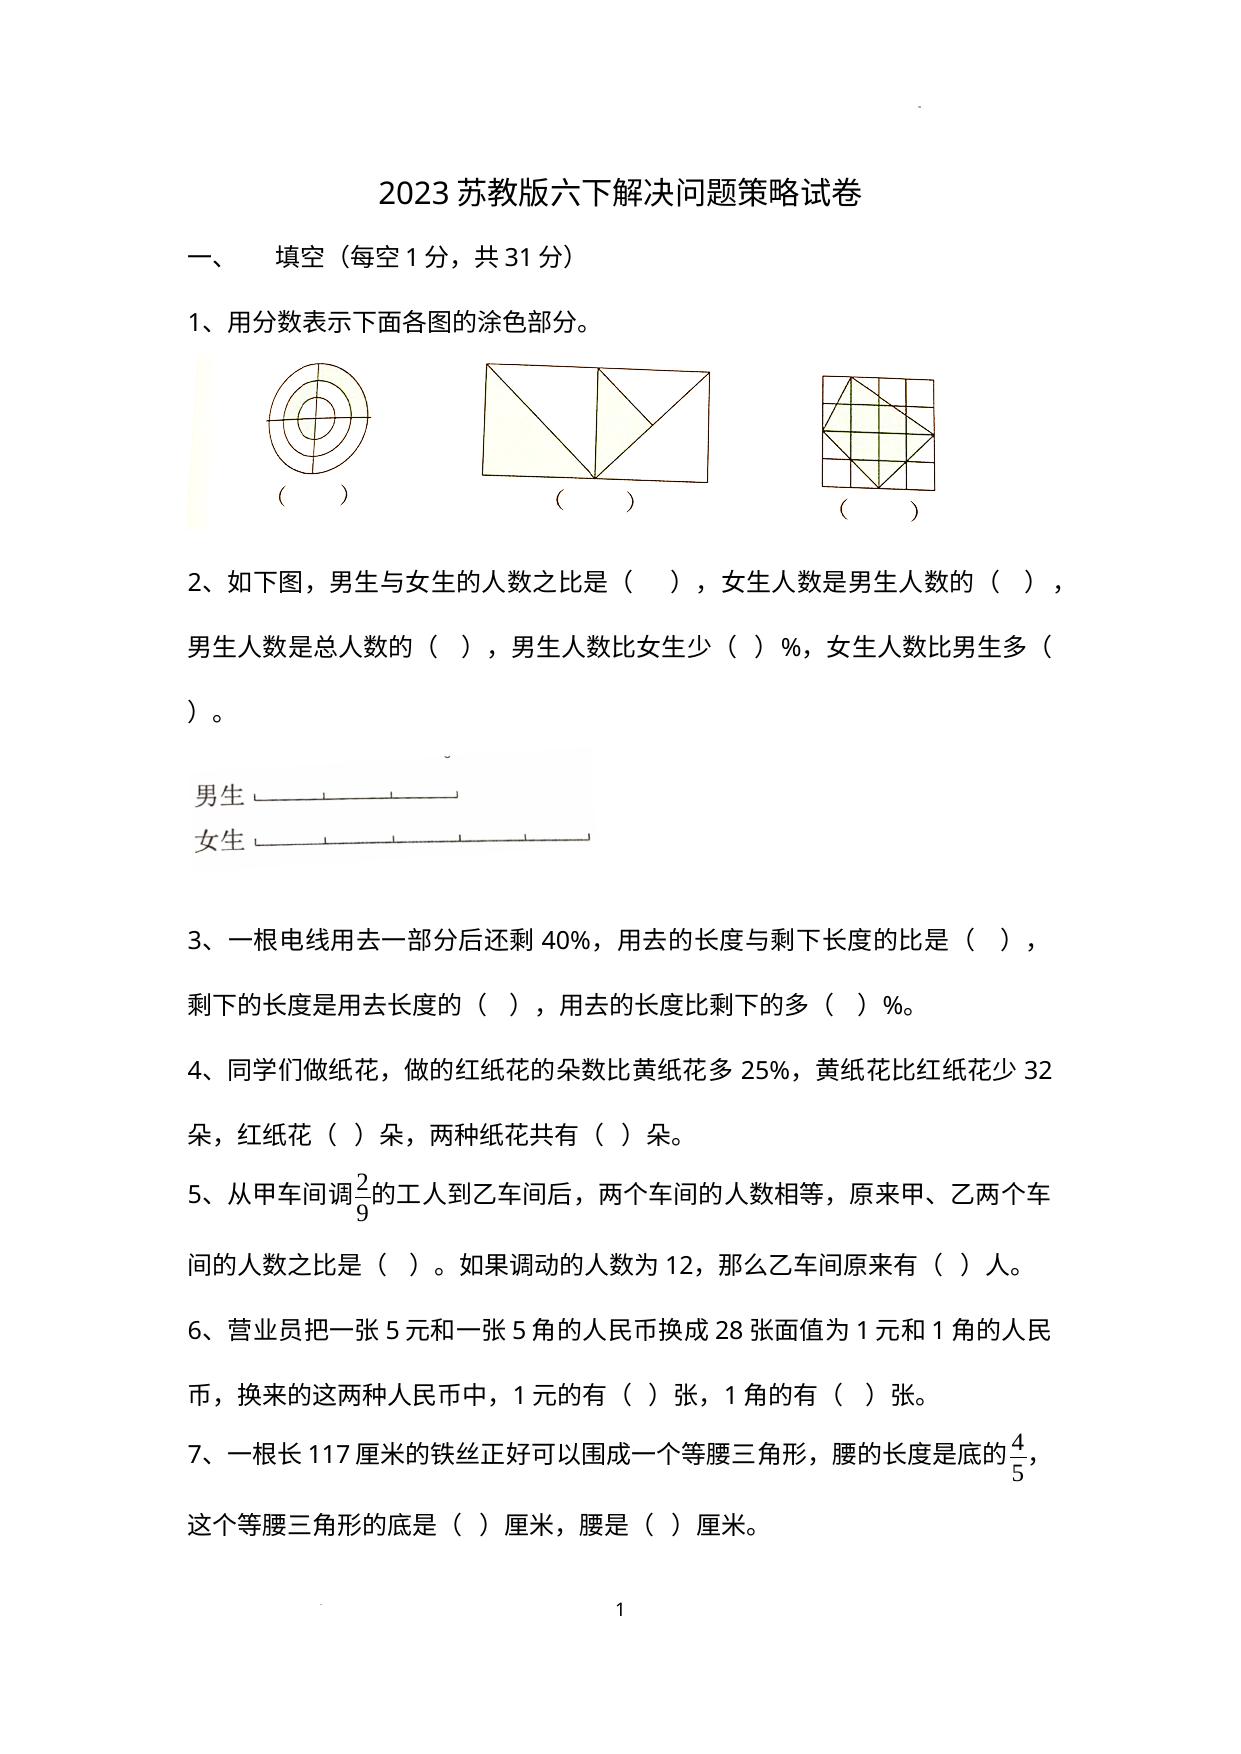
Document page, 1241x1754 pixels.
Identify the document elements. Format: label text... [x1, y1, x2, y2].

picture [187, 353, 1024, 530]
text 7、一根长117厘米的铁丝正好可以围成一个等腰三角形，腰的长度是底的，这个等腰三角形的底是（ ）厘米，腰是（ ）厘米。 [187, 1426, 1053, 1556]
text 4、同学们做纸花，做的红纸花的朵数比黄纸花多25%，黄纸花比红纸花少32朵，红纸花（ ）朵，两种纸花共有（ ）朵。 [187, 1036, 1053, 1166]
text 1、用分数表示下面各图的涂色部分。 [187, 288, 1053, 353]
text 6、营业员把一张5元和一张5角的人民币换成28张面值为1元和1角的人民币，换来的这两种人民币中，1元的有（ ）张，1角的有（ ）张。 [187, 1296, 1053, 1426]
text 3、一根电线用去一部分后还剩40%，用去的长度与剩下长度的比是（ ），剩下的长度是用去长度的（ ），用去的长度比剩下的多（ ）%。 [187, 906, 1053, 1036]
text 2023苏教版六下解决问题策略试卷 [187, 158, 1053, 223]
list 填空（每空1分，共31分） [187, 223, 1053, 288]
text 2、如下图，男生与女生的人数之比是（ ），女生人数是男生人数的（ ），男生人数是总人数的（ ），男生人数比女生少（ ）%，女生人数比男生多（ ）。 [187, 548, 1053, 743]
picture [187, 747, 598, 873]
text 5、从甲车间调的工人到乙车间后，两个车间的人数相等，原来甲、乙两个车间的人数之比是（ ）。如果调动的人数为12，那么乙车间原来有（ ）人。 [187, 1166, 1053, 1296]
